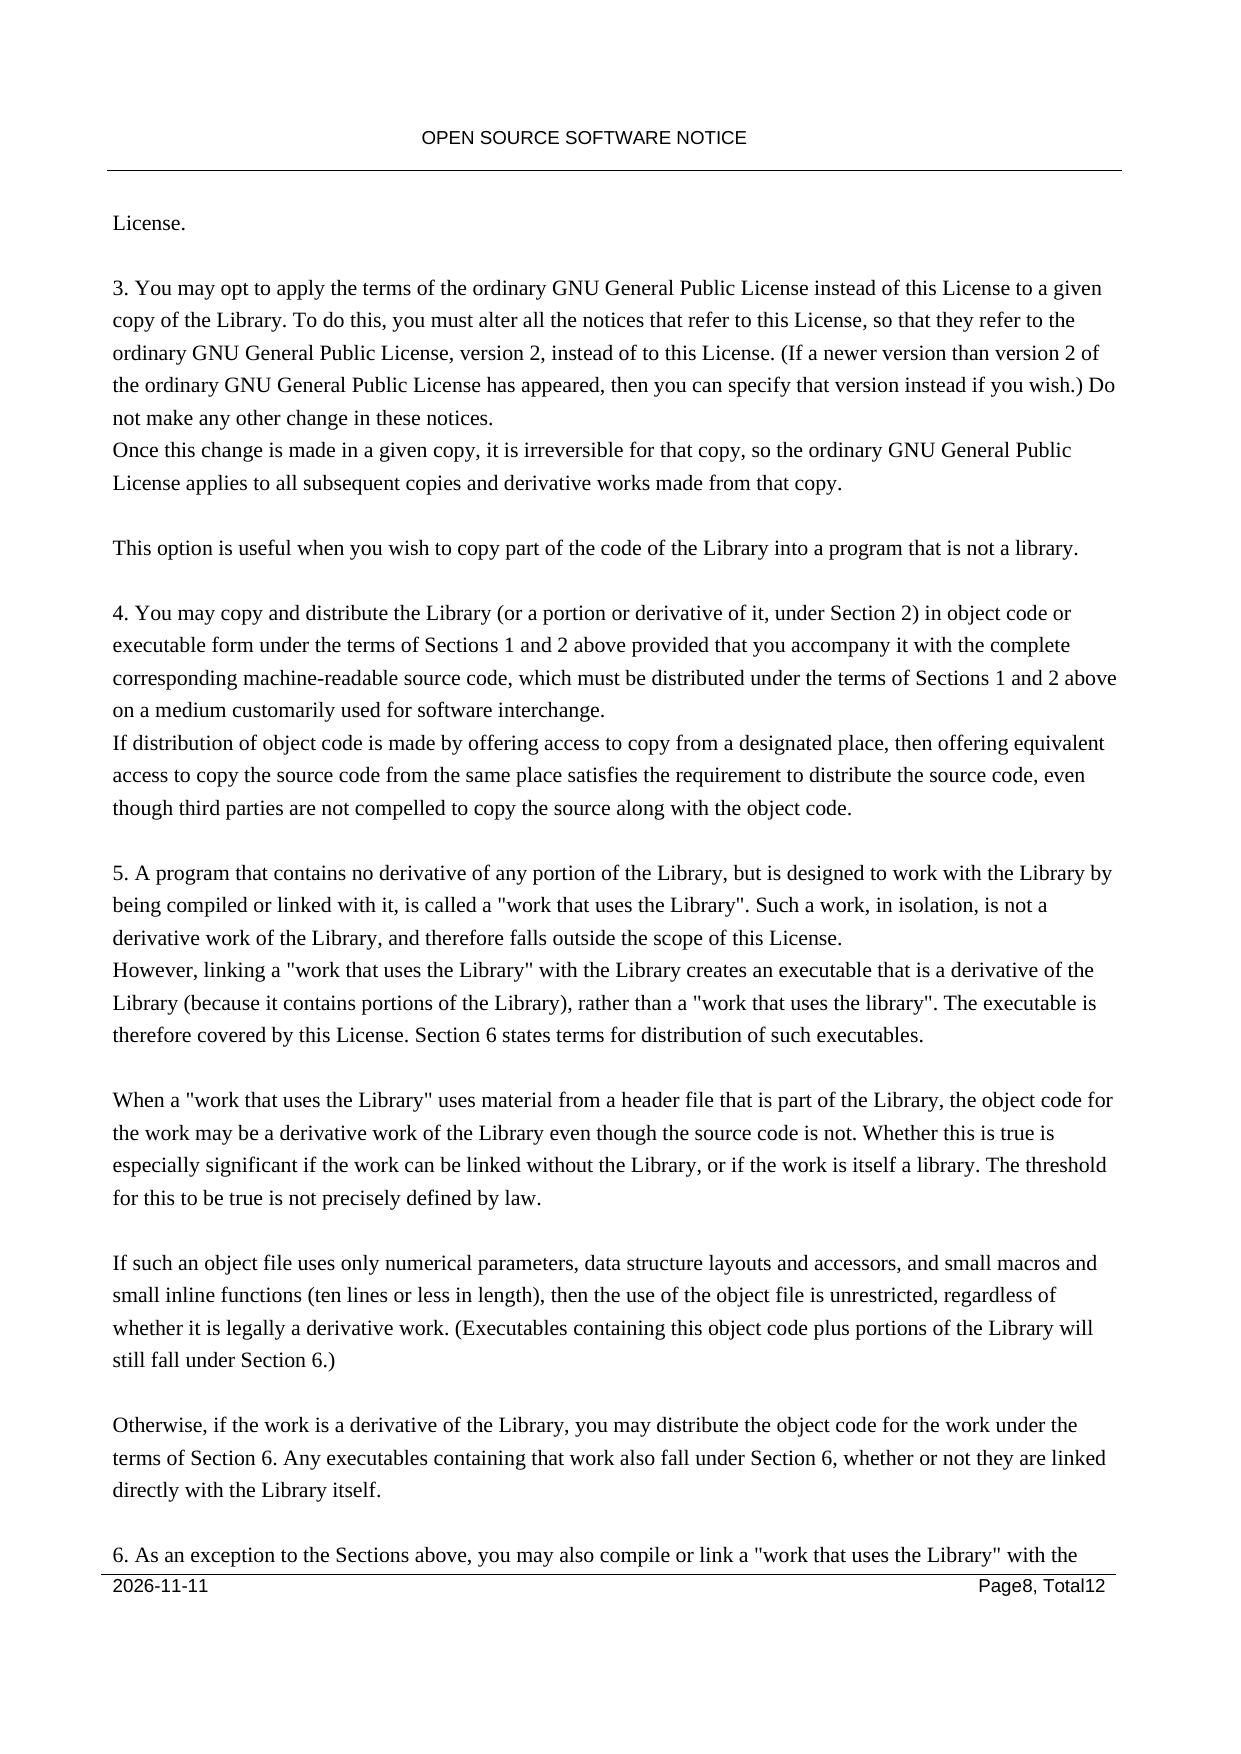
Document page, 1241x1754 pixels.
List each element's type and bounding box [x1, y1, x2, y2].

text [112, 206, 1128, 1571]
